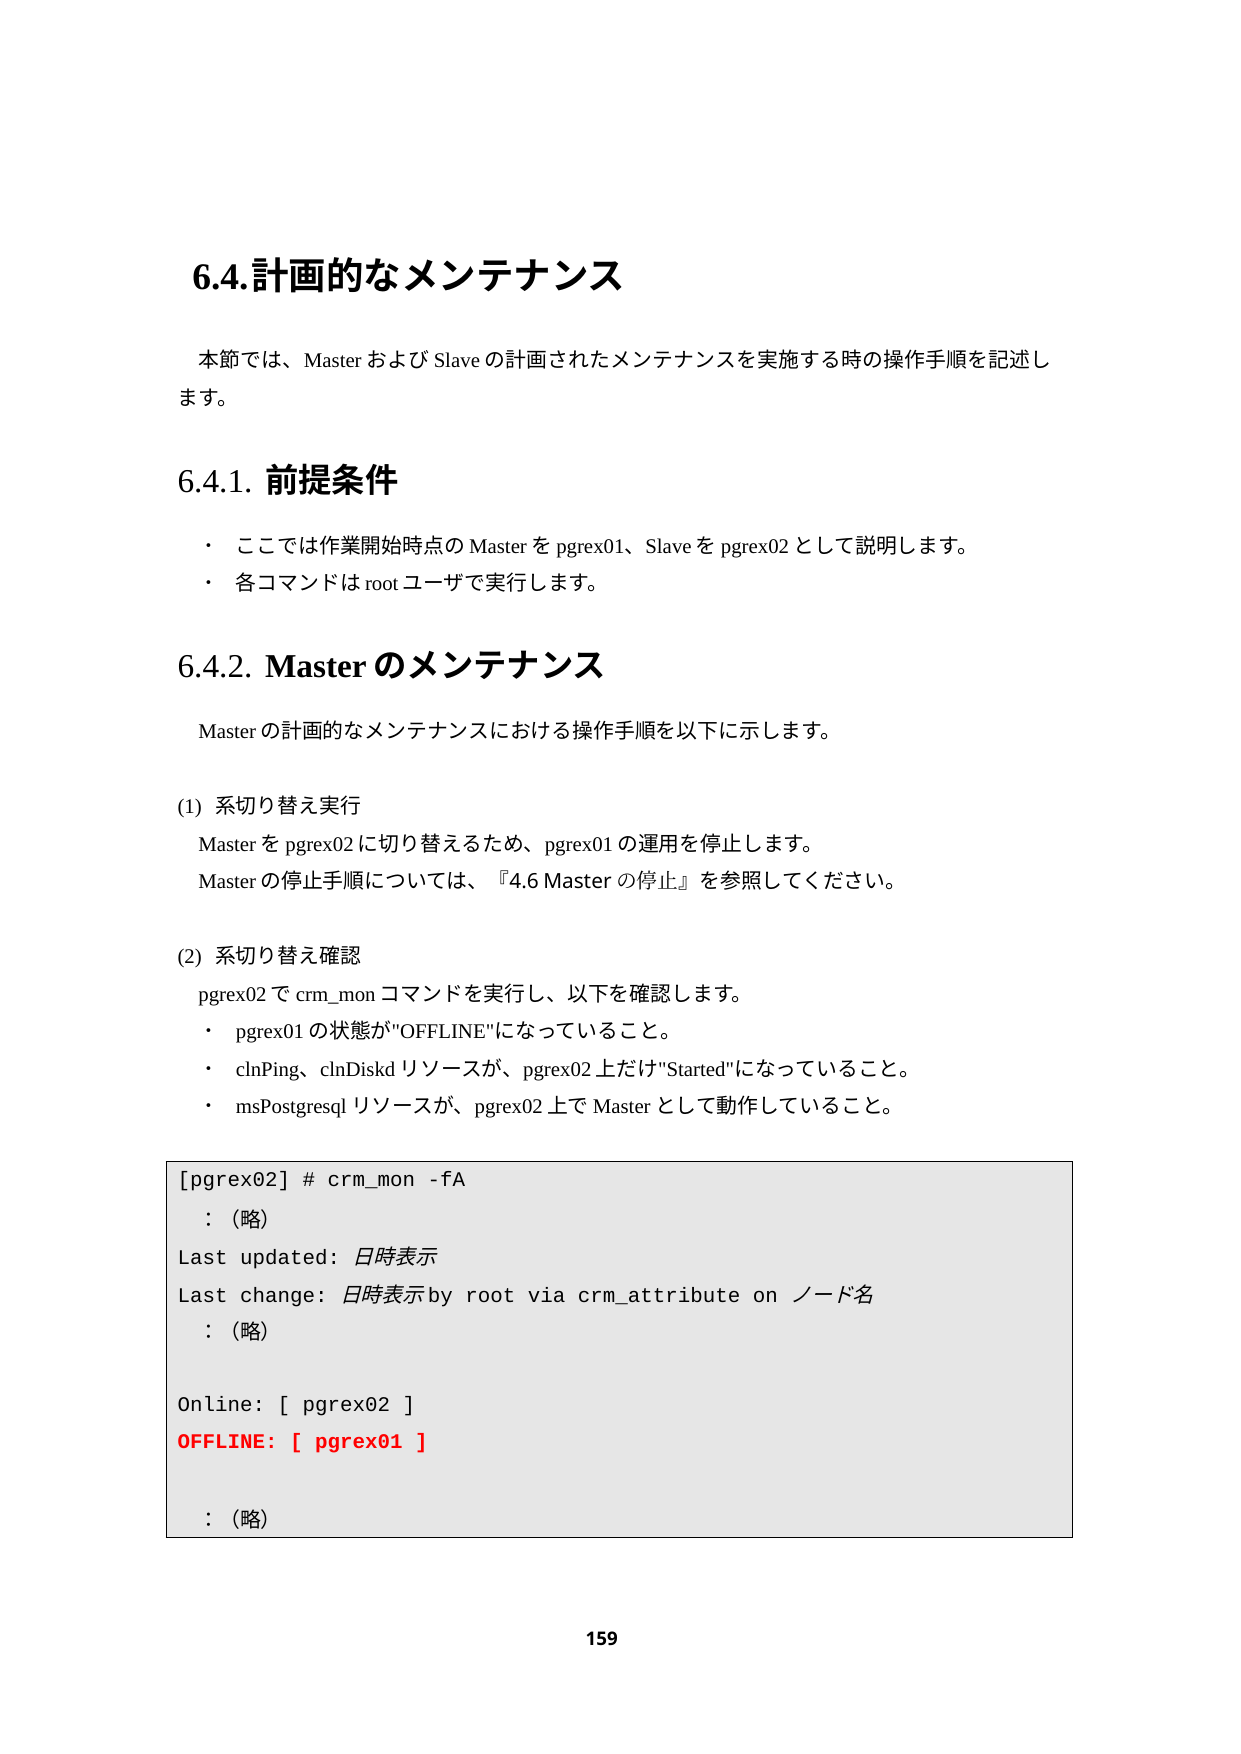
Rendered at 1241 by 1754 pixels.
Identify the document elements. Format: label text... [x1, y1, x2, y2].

text Masterの停止手順については、『4.6 Masterの停止』を参照してください。 [177, 861, 1054, 898]
list clnPing、clnDiskdリソースが、pgrex02上だけ"Started"になっていること。 [198, 1048, 1054, 1086]
list ここでは作業開始時点のMasterをpgrex01、Slaveをpgrex02として説明します。 [198, 526, 1054, 563]
subtitle Masterのメンテナンス [177, 626, 1063, 701]
list pgrex01の状態が"OFFLINE"になっていること。 [198, 1011, 1054, 1048]
list 系切り替え実行 [177, 786, 1054, 823]
list 系切り替え確認 [177, 936, 1054, 973]
text 本節では、MasterおよびSlaveの計画されたメンテナンスを実施する時の操作手順を記述します。 [177, 340, 1054, 415]
subtitle 前提条件 [177, 440, 1063, 515]
subtitle 計画的なメンテナンス [192, 236, 1063, 311]
text Masterをpgrex02に切り替えるため、pgrex01の運用を停止します。 [177, 823, 1054, 861]
text Masterの計画的なメンテナンスにおける操作手順を以下に示します。 [177, 711, 1054, 748]
list msPostgresqlリソースが、pgrex02上でMasterとして動作していること。 [198, 1086, 1054, 1123]
text pgrex02でcrm_monコマンドを実行し、以下を確認します。 [177, 973, 1054, 1011]
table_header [167, 1162, 1072, 1537]
list 各コマンドはrootユーザで実行します。 [198, 563, 1054, 601]
